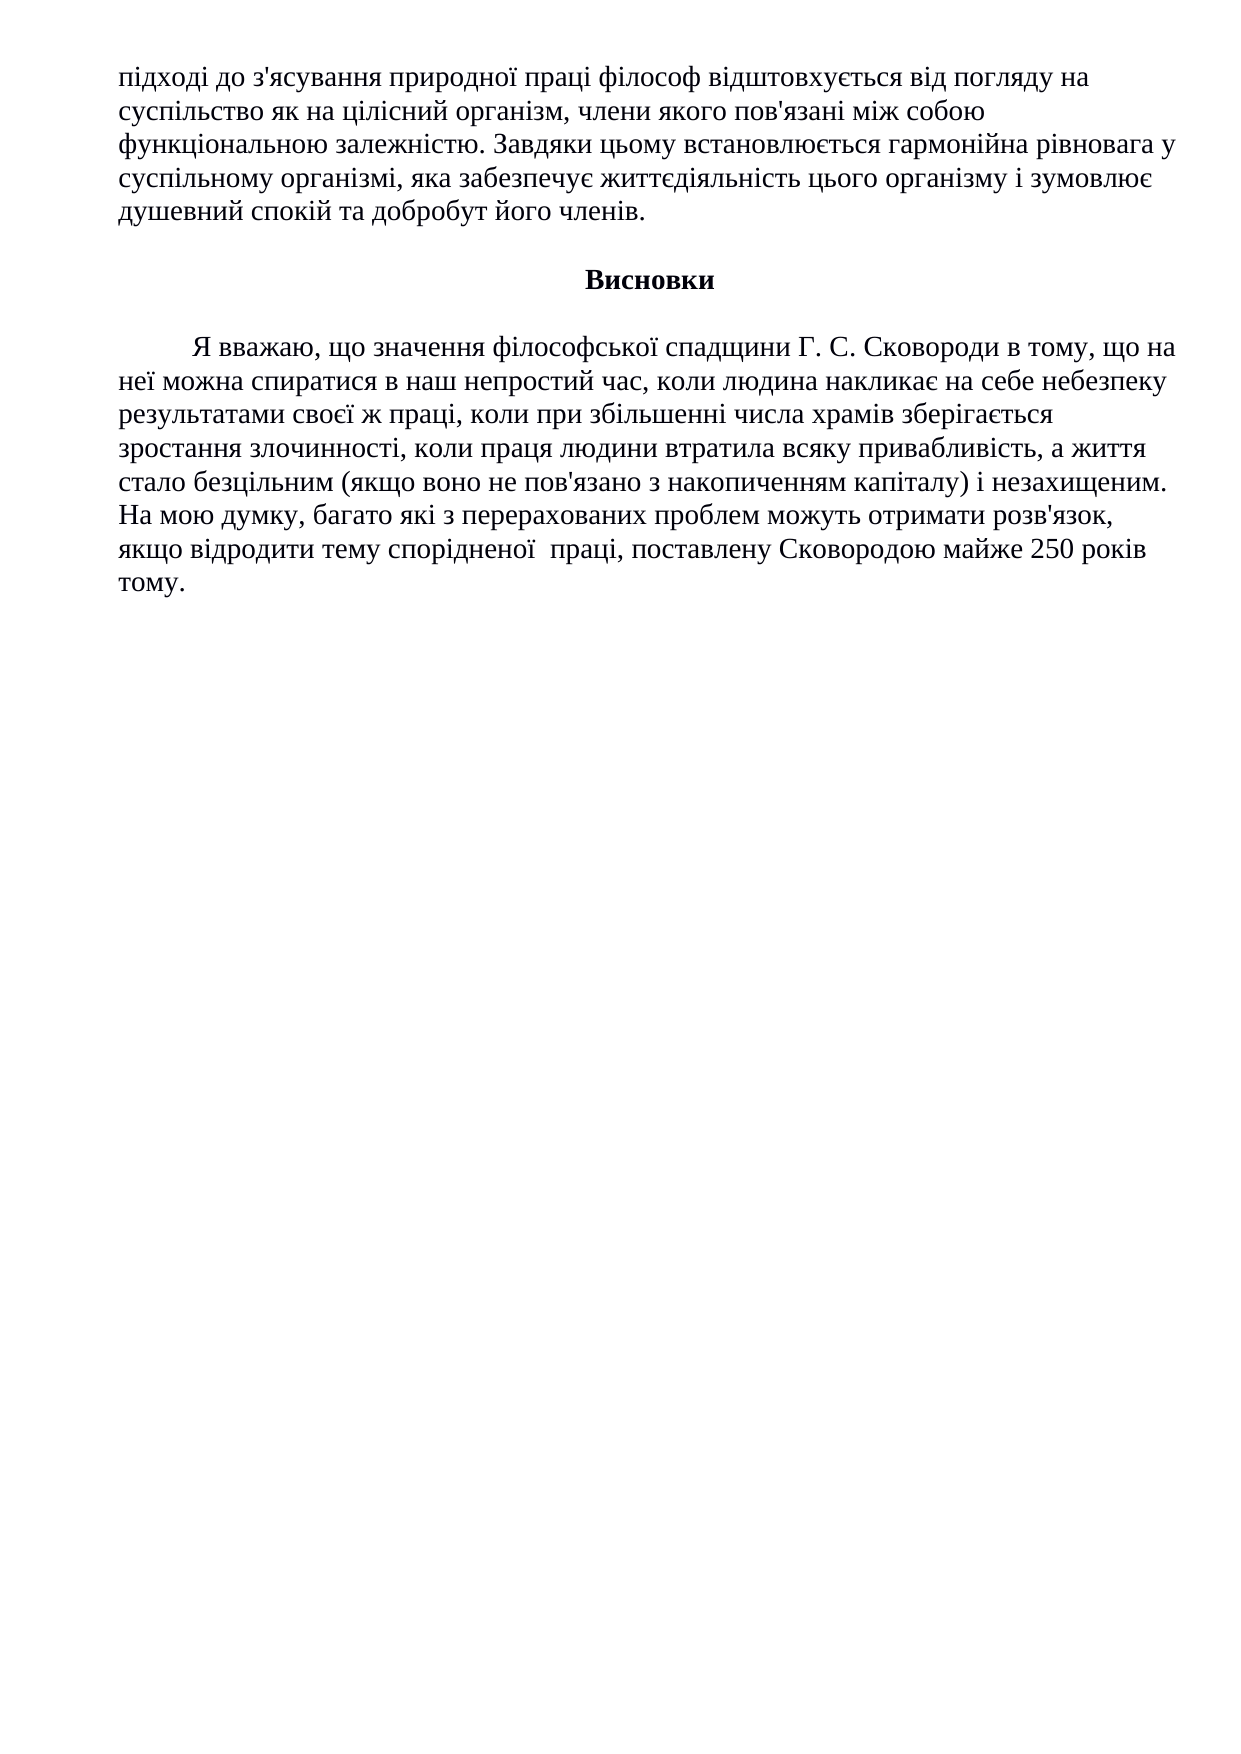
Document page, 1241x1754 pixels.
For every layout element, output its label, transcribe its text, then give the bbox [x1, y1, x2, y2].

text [118, 59, 1181, 227]
text Висновки [118, 262, 1181, 296]
text Я вважаю, що значення філософської спадщини Г. С. Сковороди в тому, що на неї можна спиратися в наш непростий час, коли людина накликає на себе небезпеку результатами своєї ж праці, коли при збільшенні числа храмів зберігається зростання злочинності, коли праця людини втратила всяку привабливість, а життя стало безцільним (якщо воно не пов'язано з накопиченням капіталу) і незахищеним. На мою думку, багато які з перерахованих проблем можуть отримати розв'язок, якщо відродити тему спорідненої праці, поставлену Сковородою майже 250 років тому. [118, 329, 1181, 598]
